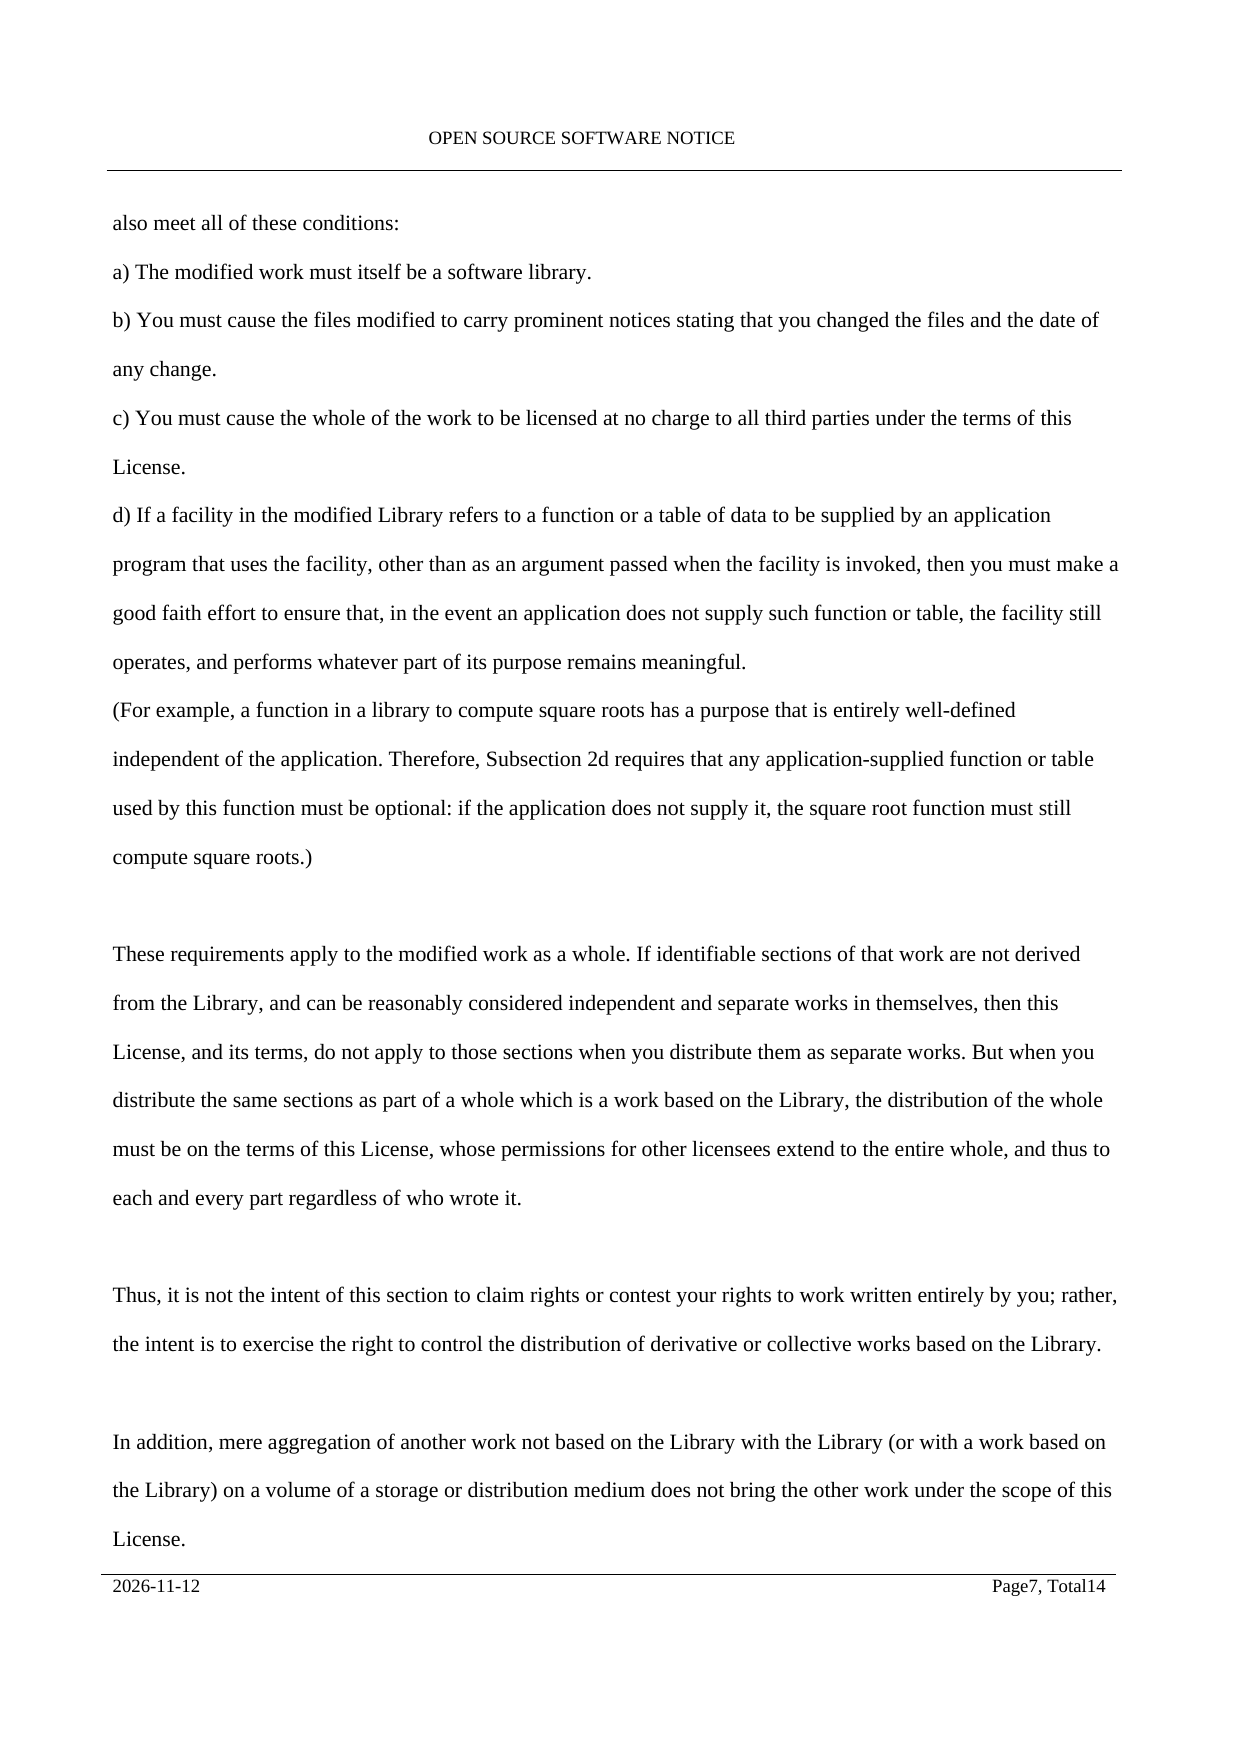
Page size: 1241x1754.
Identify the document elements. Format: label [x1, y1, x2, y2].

text [112, 206, 1128, 1555]
